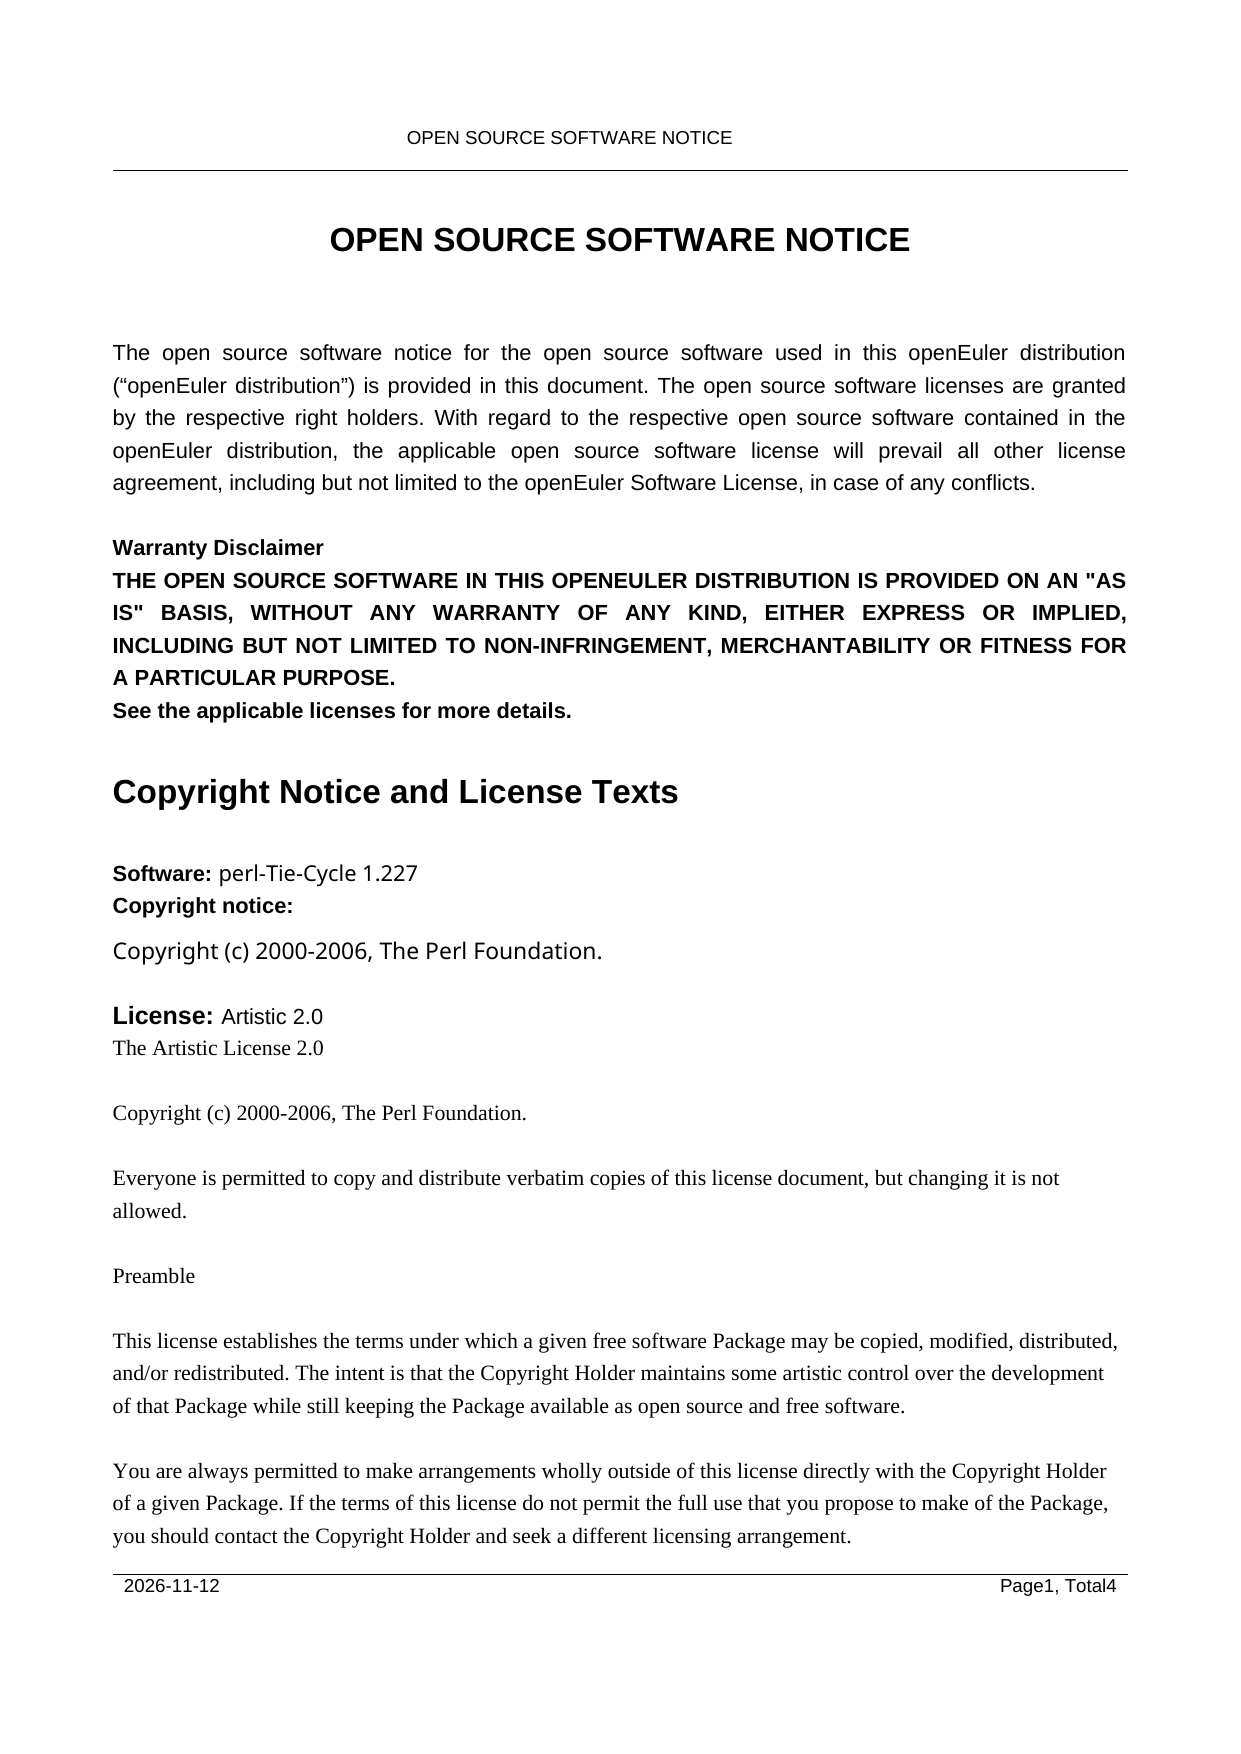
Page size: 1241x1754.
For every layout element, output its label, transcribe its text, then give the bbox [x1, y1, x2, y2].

title Software: perl-Tie-Cycle 1.227 [112, 856, 1128, 889]
text OPEN SOURCE SOFTWARE NOTICE [112, 206, 1128, 271]
text The open source software notice for the open source software used in this openEuler distribution (“openEuler distribution”) is provided in this document. The open source software licenses are granted by the respective right holders. With regard to the respective open source software contained in the openEuler distribution, the applicable open source software license will prevail all other license agreement, including but not limited to the openEuler Software License, in case of any conflicts. [112, 336, 1128, 499]
text The Artistic License 2.0 [112, 1031, 1128, 1064]
text Warranty Disclaimer [112, 531, 1128, 564]
text You are always permitted to make arrangements wholly outside of this license directly with the Copyright Holder of a given Package. If the terms of this license do not permit the full use that you propose to make of the Package, you should contact the Copyright Holder and seek a different licensing arrangement. [112, 1454, 1128, 1551]
text Copyright notice: [112, 889, 1128, 921]
text This license establishes the terms under which a given free software Package may be copied, modified, distributed, and/or redistributed. The intent is that the Copyright Holder maintains some artistic control over the development of that Package while still keeping the Package available as open source and free software. [112, 1324, 1128, 1421]
text Everyone is permitted to copy and distribute verbatim copies of this license document, but changing it is not allowed. [112, 1161, 1128, 1226]
text Copyright Notice and License Texts [112, 759, 1128, 824]
text Copyright (c) 2000-2006, The Perl Foundation. [112, 934, 1128, 999]
text Copyright (c) 2000-2006, The Perl Foundation. [112, 1096, 1128, 1129]
text Preamble [112, 1259, 1128, 1291]
text License: Artistic 2.0 [112, 999, 1128, 1031]
text THE OPEN SOURCE SOFTWARE IN THIS OPENEULER DISTRIBUTION IS PROVIDED ON AN "AS IS" BASIS, WITHOUT ANY WARRANTY OF ANY KIND, EITHER EXPRESS OR IMPLIED, INCLUDING BUT NOT LIMITED TO NON-INFRINGEMENT, MERCHANTABILITY OR FITNESS FOR A PARTICULAR PURPOSE. See the applicable licenses for more details. [112, 564, 1128, 726]
